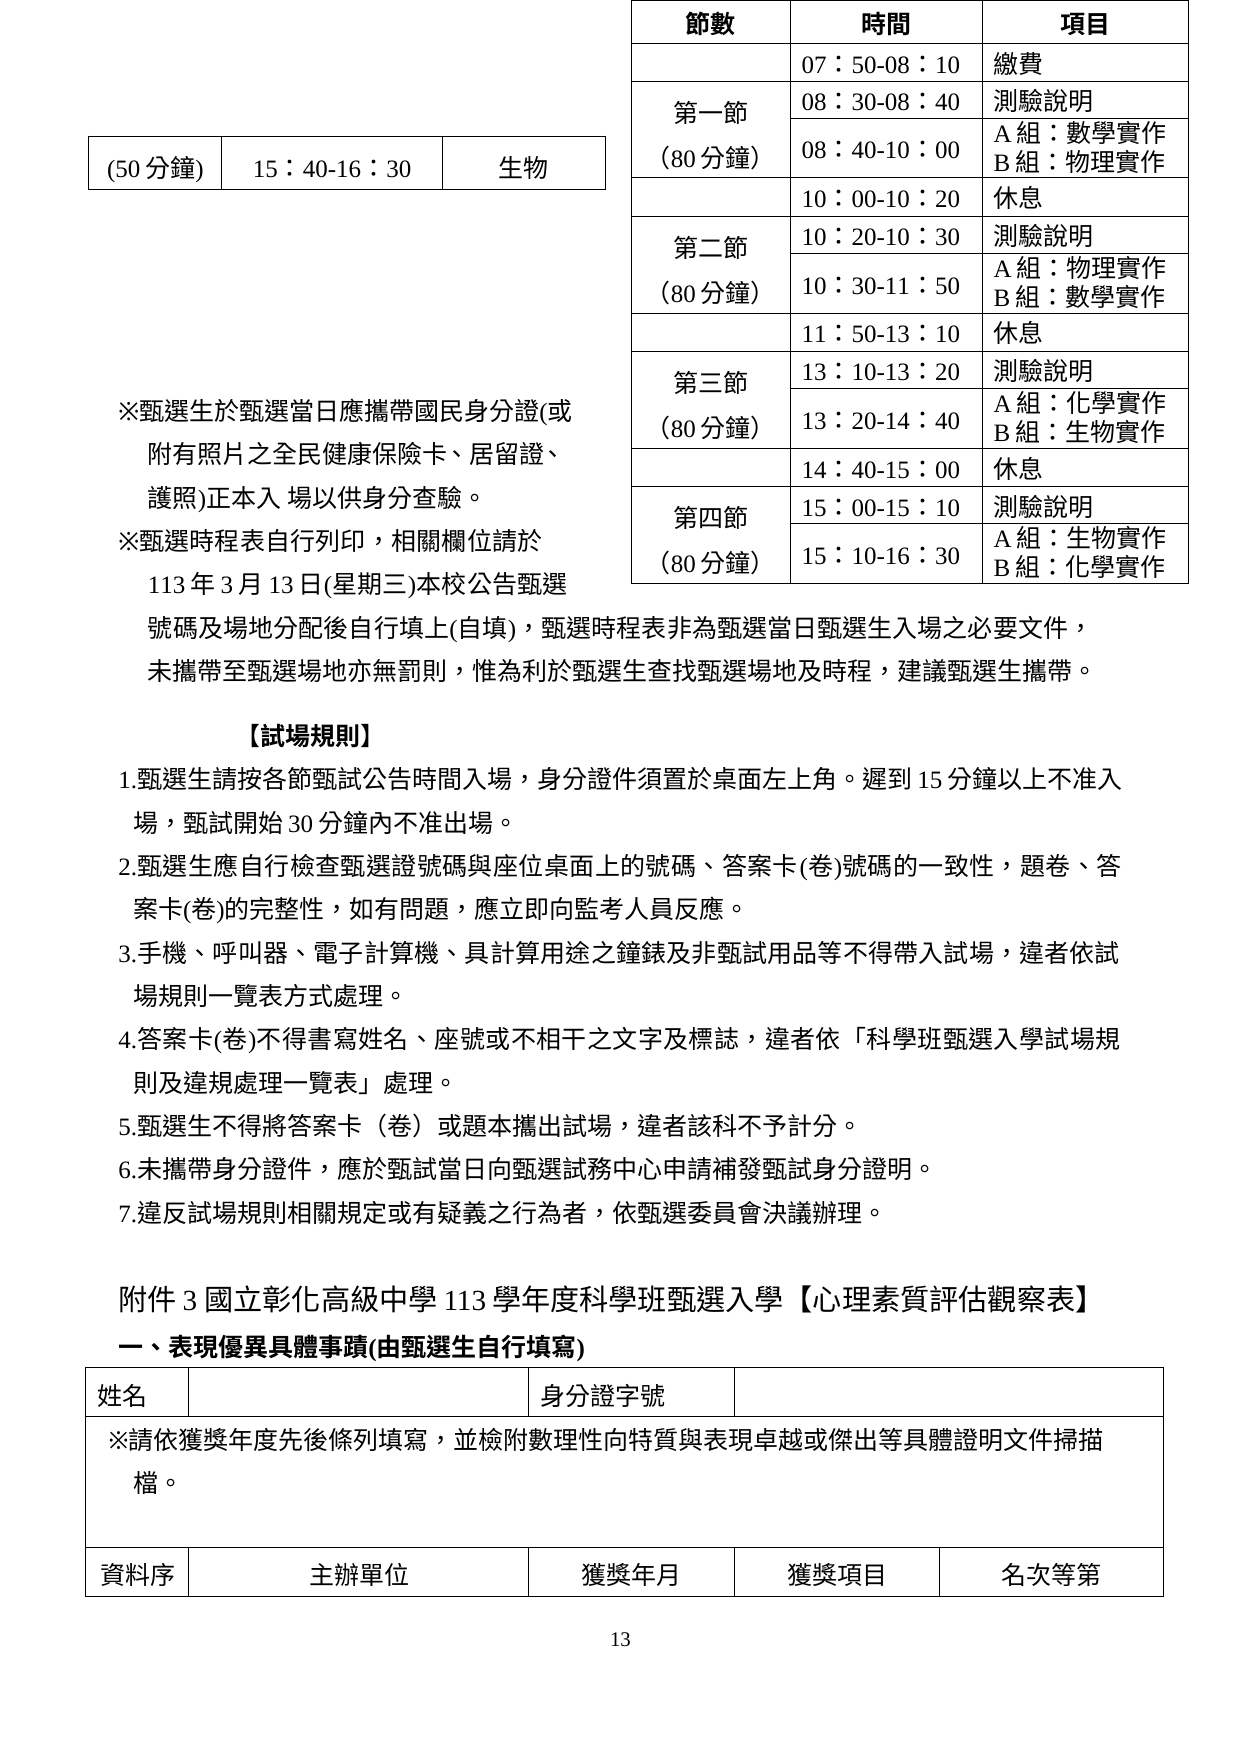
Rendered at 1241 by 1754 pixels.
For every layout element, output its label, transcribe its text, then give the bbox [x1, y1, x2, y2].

table_cell 第一節 （80分鐘） [632, 82, 790, 177]
text 1.甄選生請按各節甄試公告時間入場，身分證件須置於桌面左上角。遲到15分鐘以上不准入場，甄試開始30分鐘內不准出場。 [118, 756, 1122, 843]
table_cell 15：00-15：10 [791, 487, 982, 523]
table_cell 第四節 （80分鐘） [632, 487, 790, 583]
table_cell 10：00-10：20 [791, 178, 982, 216]
table_cell 08：40-10：00 [791, 119, 982, 177]
table_cell 休息 [983, 314, 1188, 351]
table_cell 13：10-13：20 [791, 352, 982, 388]
table_cell 測驗說明 [983, 82, 1188, 118]
table_cell 13：20-14：40 [791, 389, 982, 447]
table_cell 07：50-08：10 [791, 44, 982, 81]
table_cell A組：物理實作 B組：數學實作 [983, 254, 1188, 312]
text 附件3 國立彰化高級中學113學年度科學班甄選入學【心理素質評估觀察表】 [118, 1276, 1122, 1320]
table_cell 15：10-16：30 [791, 524, 982, 583]
table_header 節數 [632, 1, 790, 43]
table_header [735, 1368, 1163, 1416]
table_cell 生物 [443, 137, 605, 189]
table_cell [632, 449, 790, 486]
table_header 時間 [791, 1, 982, 43]
table_cell 主辦單位 [189, 1548, 528, 1596]
text 2.甄選生應自行檢查甄選證號碼與座位桌面上的號碼、答案卡(卷)號碼的一致性，題卷、答案卡(卷)的完整性，如有問題，應立即向監考人員反應。 [118, 843, 1122, 930]
table_cell 14：40-15：00 [791, 449, 982, 486]
table_header 項目 [983, 1, 1188, 43]
table_header 姓名 [86, 1368, 188, 1416]
table_cell 資料序 [86, 1548, 188, 1596]
table_cell A組：化學實作 B組：生物實作 [983, 389, 1188, 447]
text ※甄選時程表自行列印，相關欄位請於113年3月13日(星期三)本校公告甄選號碼及場地分配後自行填上(自填)，甄選時程表非為甄選當日甄選生入場之必要文件，未攜帶至甄選場地亦無罰則，惟為利於甄選生查找甄選場地及時程，建議甄選生攜帶。 [118, 518, 1111, 691]
table_cell 測驗說明 [983, 352, 1188, 388]
text ※甄選生於甄選當日應攜帶國民身分證(或附有照片之全民健康保險卡、居留證、護照)正本入 場以供身分查驗。 [118, 388, 631, 518]
table_cell 獲獎項目 [735, 1548, 939, 1596]
table_cell 11：50-13：10 [791, 314, 982, 351]
table_cell 10：30-11：50 [791, 254, 982, 312]
table_cell [632, 178, 790, 216]
table_cell 休息 [983, 178, 1188, 216]
table_cell [86, 1417, 1163, 1547]
table_cell A組：生物實作 B組：化學實作 [983, 524, 1188, 583]
table_cell 獲獎年月 [529, 1548, 734, 1596]
text 5.甄選生不得將答案卡（卷）或題本攜出試場，違者該科不予計分。 [118, 1103, 1122, 1146]
table_cell 第二節 （80分鐘） [632, 217, 790, 312]
table_header 身分證字號 [529, 1368, 734, 1416]
text 4.答案卡(卷)不得書寫姓名、座號或不相干之文字及標誌，違者依「科學班甄選入學試場規則及違規處理一覽表」處理。 [118, 1016, 1122, 1103]
table_header [189, 1368, 528, 1416]
text 【試場規則】 [235, 713, 1122, 756]
text 一、表現優異具體事蹟(由甄選生自行填寫) [118, 1324, 1122, 1367]
table_cell 測驗說明 [983, 217, 1188, 253]
table_cell 休息 [983, 449, 1188, 486]
table_cell 名次等第 [940, 1548, 1163, 1596]
table_cell 第三節 （80分鐘） [632, 352, 790, 447]
text 3.手機、呼叫器、電子計算機、具計算用途之鐘錶及非甄試用品等不得帶入試場，違者依試場規則一覽表方式處理。 [118, 930, 1122, 1016]
table_cell 第五節 (50分鐘) [89, 137, 221, 189]
table_cell 10：20-10：30 [791, 217, 982, 253]
table_cell [632, 44, 790, 81]
table_cell 15：40-16：30 [222, 137, 442, 189]
table_cell A組：數學實作 B組：物理實作 [983, 119, 1188, 177]
text 6.未攜帶身分證件，應於甄試當日向甄選試務中心申請補發甄試身分證明。 [118, 1146, 1122, 1190]
text 7.違反試場規則相關規定或有疑義之行為者，依甄選委員會決議辦理。 [118, 1190, 1122, 1233]
table_cell 繳費 [983, 44, 1188, 81]
table_cell 測驗說明 [983, 487, 1188, 523]
table_cell [632, 314, 790, 351]
table_cell 08：30-08：40 [791, 82, 982, 118]
